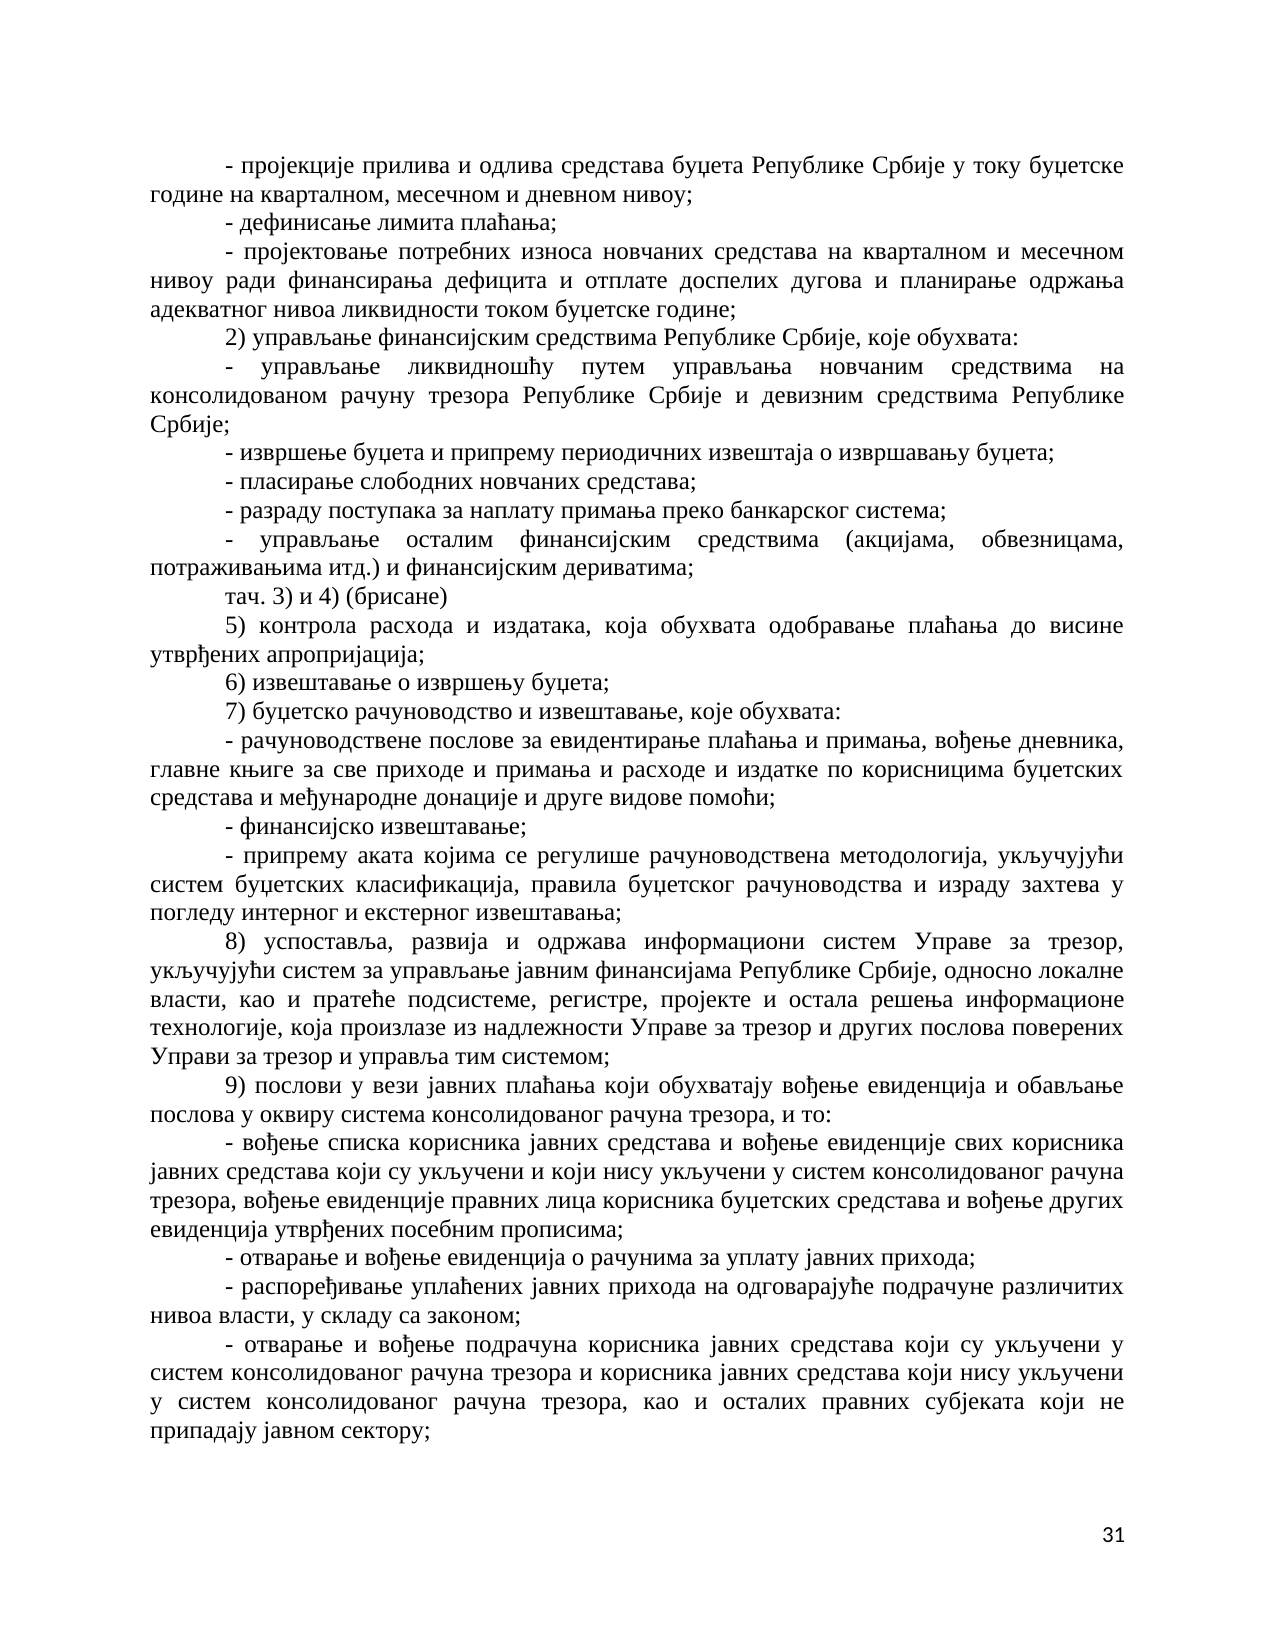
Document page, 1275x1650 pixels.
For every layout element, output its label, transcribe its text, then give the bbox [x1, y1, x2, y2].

text - пројекције прилива и одлива средстава буџета Републике Србије у току буџетске године на кварталном, месечном и дневном нивоу; [150, 150, 1125, 207]
text - распоређивање уплаћених јавних прихода на одговарајуће подрачуне различитих нивоа власти, у складу са законом; [150, 1271, 1125, 1329]
text - припрему аката којима се регулише рачуноводствена методологија, укључујући систем буџетских класификација, правила буџетског рачуноводства и израду захтева у погледу интерног и екстерног извештавања; [150, 840, 1125, 926]
text - разраду поступака за наплату примања преко банкарског система; [150, 495, 1125, 524]
text 5) контрола расхода и издатака, која обухвата одобравање плаћања до висине утврђених апропријација; [150, 610, 1125, 667]
text тач. 3) и 4) (брисане) [150, 581, 1125, 610]
text - извршење буџета и припрему периодичних извештаја о извршавању буџета; [150, 437, 1125, 466]
text - финансијско извештавање; [150, 811, 1125, 840]
text - дефинисање лимита плаћања; [150, 207, 1125, 236]
text - пласирање слободних новчаних средстава; [150, 466, 1125, 495]
text 8) успоставља, развија и одржава информациони систем Управе за трезор, укључујући систем за управљање јавним финансијама Републике Србије, односно локалне власти, као и пратеће подсистеме, регистре, пројекте и остала решења информационе технологије, која произлазе из надлежности Управе за трезор и других послова поверених Управи за трезор и управља тим системом; [150, 926, 1125, 1070]
text - пројектовање потребних износа новчаних средстава на кварталном и месечном нивоу ради финансирања дефицита и отплате доспелих дугова и планирање одржања адекватног нивоа ликвидности током буџетске године; [150, 236, 1125, 322]
text - отварање и вођење подрачуна корисника јавних средстава који су укључени у систем консолидованог рачуна трезора и корисника јавних средстава који нису укључени у систем консолидованог рачуна трезора, као и осталих правних субјеката који не припадају јавном сектору; [150, 1329, 1125, 1444]
text 2) управљање финансијским средствима Републике Србије, које обухвата: [150, 322, 1125, 351]
text - отварање и вођење евиденција о рачунима за уплату јавних прихода; [150, 1242, 1125, 1271]
text 6) извештавање о извршењу буџета; [150, 667, 1125, 696]
text - рачуноводствене послове за евидентирање плаћања и примања, вођење дневника, главне књиге за све приходе и примања и расходе и издатке по корисницима буџетских средстава и међународне донације и друге видове помоћи; [150, 725, 1125, 811]
text 9) послови у вези јавних плаћања који обухватају вођење евиденција и обављање послова у оквиру система консолидованог рачуна трезора, и то: [150, 1070, 1125, 1127]
text - вођење списка корисника јавних средстава и вођење евиденције свих корисника јавних средстава који су укључени и који нису укључени у систем консолидованог рачуна трезора, вођење евиденције правних лица корисника буџетских средстава и вођење других евиденција утврђених посебним прописима; [150, 1127, 1125, 1242]
text - управљање осталим финансијским средствима (акцијама, обвезницама, потраживањима итд.) и финансијским дериватима; [150, 524, 1125, 581]
text 7) буџетско рачуноводство и извештавање, које обухвата: [150, 696, 1125, 725]
text - управљање ликвидношћу путем управљања новчаним средствима на консолидованом рачуну трезора Републике Србије и девизним средствима Републике Србије; [150, 351, 1125, 437]
